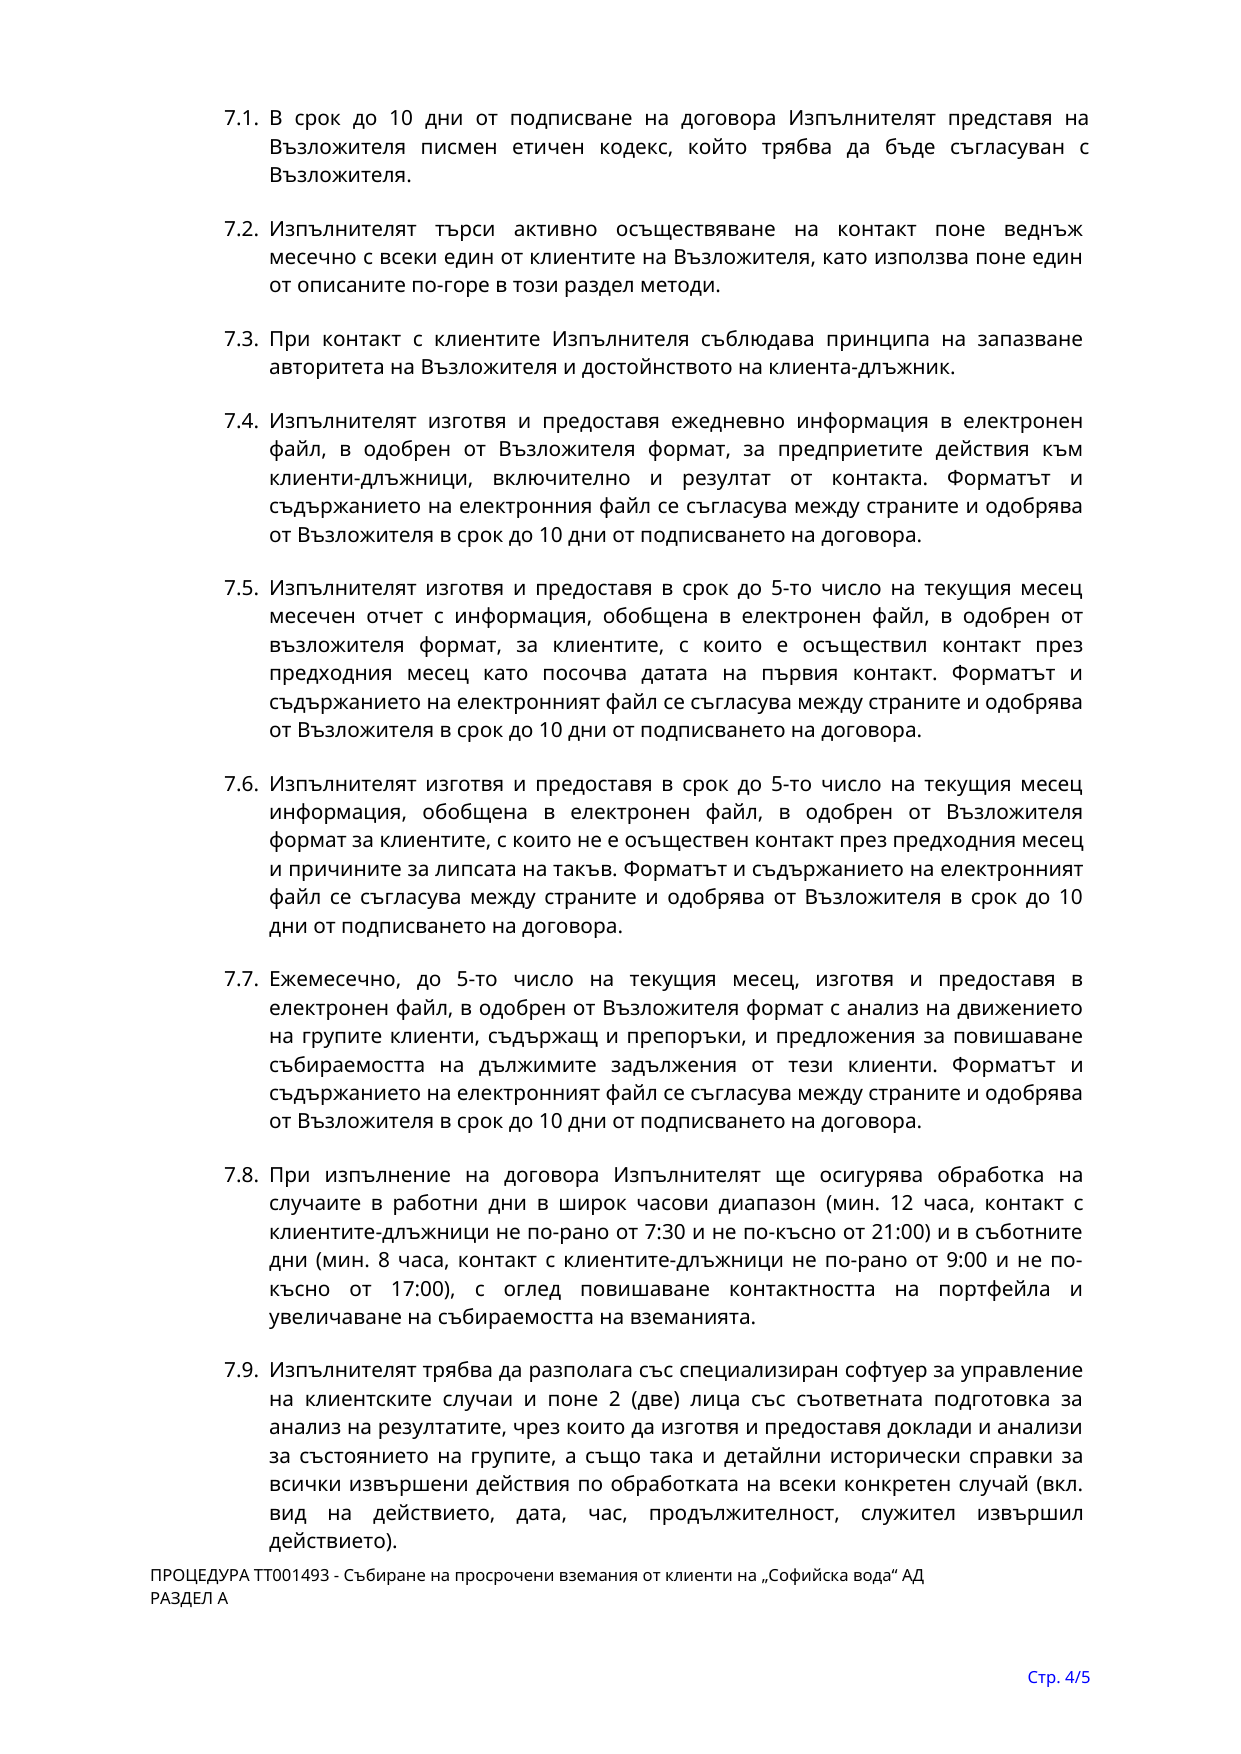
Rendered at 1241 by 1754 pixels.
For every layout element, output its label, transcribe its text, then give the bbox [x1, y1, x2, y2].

list Ежемесечно, до 5-то число на текущия месец, изготвя и предоставя в електронен файл, в одобрен от Възложителя формат с анализ на движението на групите клиенти, съдържащ и препоръки, и предложения за повишаване събираемостта на дължимите задължения от тези клиенти. Форматът и съдържанието на електронният файл се съгласува между страните и одобрява от Възложителя в срок до 10 дни от подписването на договора. [224, 964, 1084, 1135]
list Изпълнителят изготвя и предоставя в срок до 5-то число на текущия месец информация, обобщена в електронен файл, в одобрен от Възложителя формат за клиентите, с които не е осъществен контакт през предходния месец и причините за липсата на такъв. Форматът и съдържанието на електронният файл се съгласува между страните и одобрява от Възложителя в срок до 10 дни от подписването на договора. [224, 769, 1084, 939]
list При контакт с клиентите Изпълнителя съблюдава принципа на запазване авторитета на Възложителя и достойнството на клиента-длъжник. [224, 324, 1084, 381]
list Изпълнителят изготвя и предоставя ежедневно информация в електронен файл, в одобрен от Възложителя формат, за предприетите действия към клиенти-длъжници, включително и резултат от контакта. Форматът и съдържанието на електронния файл се съгласува между страните и одобрява от Възложителя в срок до 10 дни от подписването на договора. [224, 406, 1084, 548]
list Изпълнителят трябва да разполага със специализиран софтуер за управление на клиентските случаи и поне 2 (две) лица със съответната подготовка за анализ на резултатите, чрез които да изготвя и предоставя доклади и анализи за състоянието на групите, а също така и детайлни исторически справки за всички извършени действия по обработката на всеки конкретен случай (вкл. вид на действието, дата, час, продължителност, служител извършил действието). [224, 1356, 1084, 1555]
list Изпълнителят изготвя и предоставя в срок до 5-то число на текущия месец месечен отчет с информация, обобщена в електронен файл, в одобрен от възложителя формат, за клиентите, с които е осъществил контакт през предходния месец като посочва датата на първия контакт. Форматът и съдържанието на електронният файл се съгласува между страните и одобрява от Възложителя в срок до 10 дни от подписването на договора. [224, 573, 1084, 744]
list При изпълнение на договора Изпълнителят ще осигурява обработка на случаите в работни дни в широк часови диапазон (мин. 12 часа, контакт с клиентите-длъжници не по-рано от 7:30 и не по-късно от 21:00) и в съботните дни (мин. 8 часа, контакт с клиентите-длъжници не по-рано от 9:00 и не по-късно от 17:00), с оглед повишаване контактността на портфейла и увеличаване на събираемостта на вземанията. [224, 1160, 1084, 1331]
list В срок до 10 дни от подписване на договора Изпълнителят представя на Възложителя писмен етичен кодекс, който трябва да бъде съгласуван с Възложителя. [224, 103, 1090, 189]
list Изпълнителят търси активно осъществяване на контакт поне веднъж месечно с всеки един от клиентите на Възложителя, като използва поне един от описаните по-горе в този раздел методи. [224, 214, 1084, 299]
